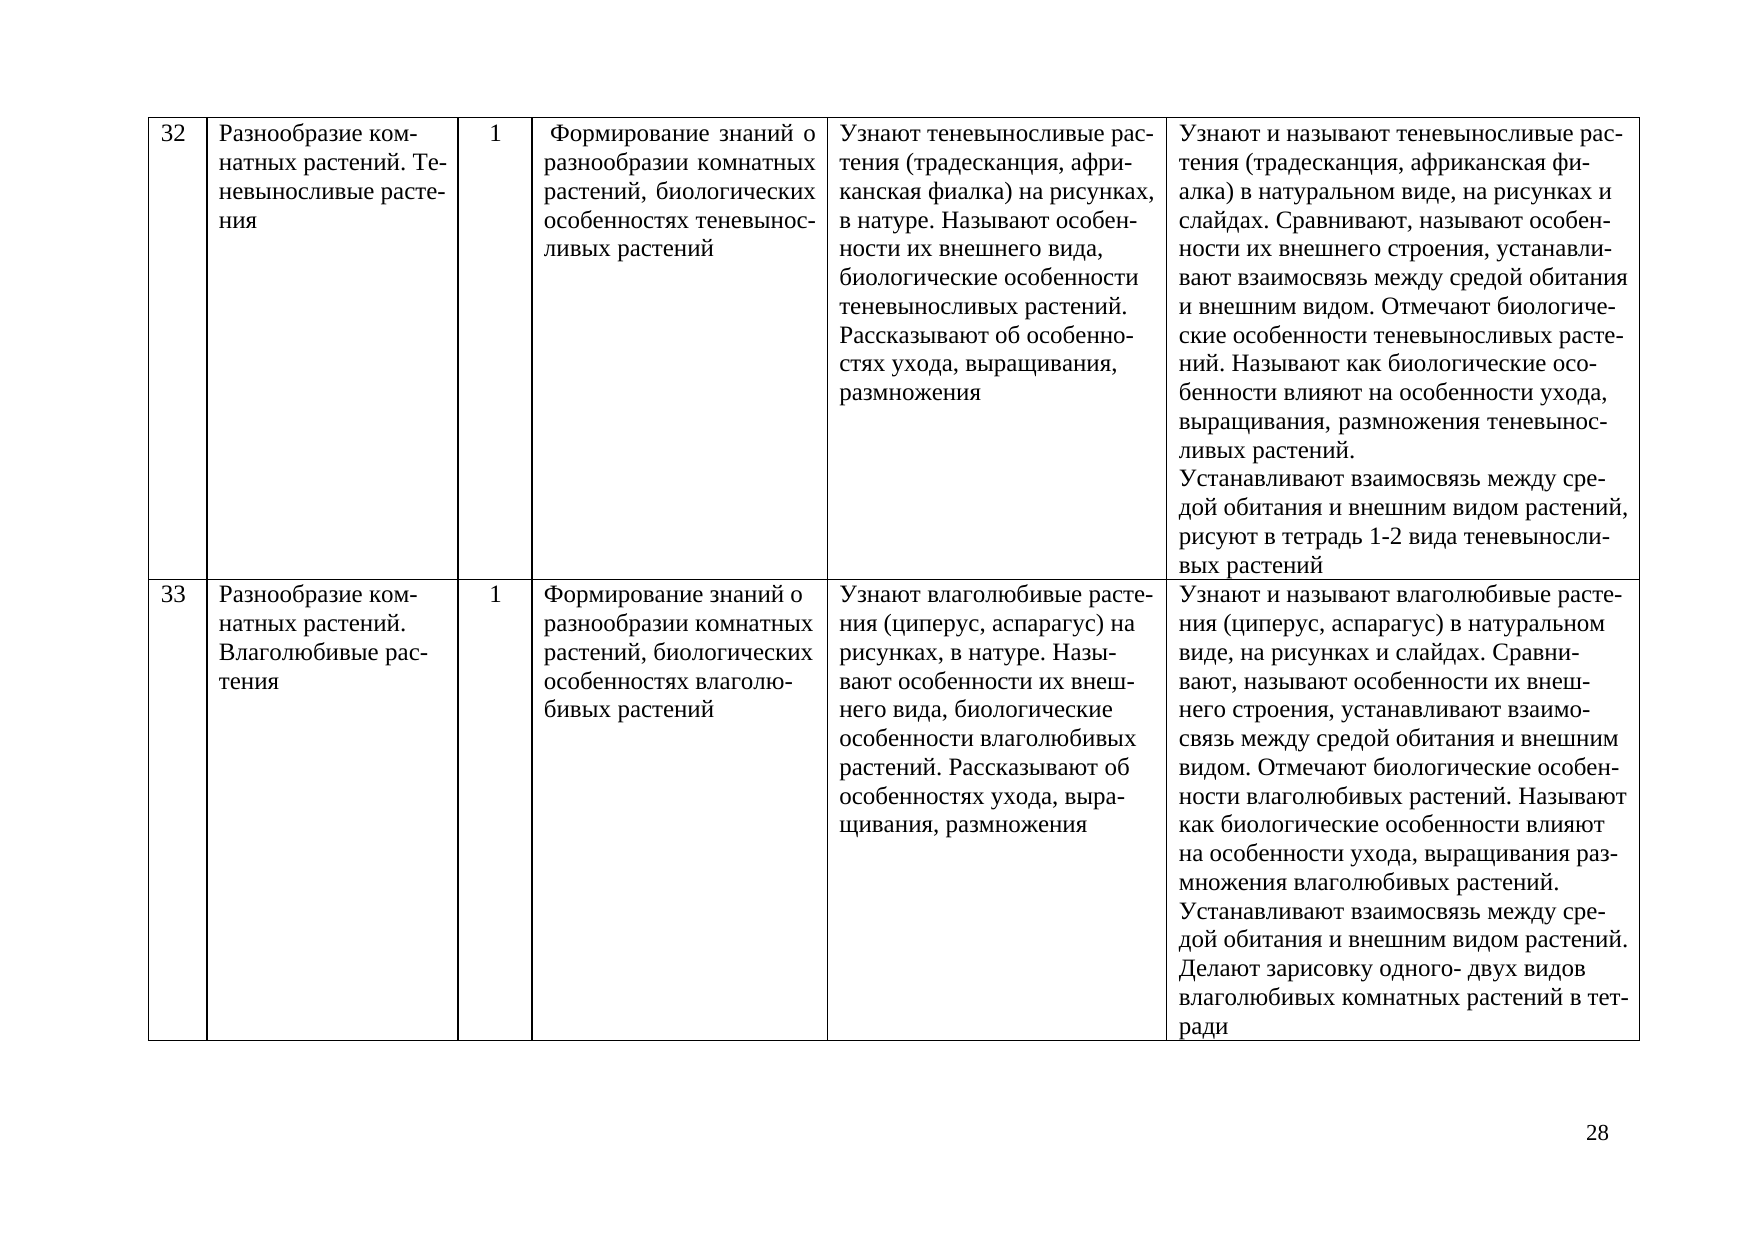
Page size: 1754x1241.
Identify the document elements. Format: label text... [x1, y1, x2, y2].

table_header Формирование знаний о разнообразии комнатных растений, биологических особенностях теневынос- ливых растений [533, 118, 827, 578]
table_cell 33 [149, 580, 206, 1039]
table_cell Формирование знаний о разнообразии комнатных растений, биологических особенностях влаголю- бивых растений [533, 580, 827, 1039]
table_header Узнают теневыносливые рас- тения (традесканция, афри- канская фиалка) на рисунках, в натуре. Называют особен- ности их внешнего вида, биологические особенности теневыносливых растений. Рассказывают об особенно- стях ухода, выращивания, размножения [828, 118, 1166, 578]
table_cell Разнообразие ком- натных растений. Влаголюбивые рас- тения [208, 580, 457, 1039]
table_header Разнообразие ком- натных растений. Те- невыносливые расте- ния [208, 118, 457, 578]
table_header 1 [459, 118, 531, 578]
table_cell 1 [459, 580, 531, 1039]
table_cell Узнают и называют влаголюбивые расте- ния (циперус, аспарагус) в натуральном виде, на рисунках и слайдах. Сравни- вают, называют особенности их внеш- него строения, устанавливают взаимо- связь между средой обитания и внешним видом. Отмечают биологические особен- ности влаголюбивых растений. Называют как биологические особенности влияют на особенности ухода, выращивания раз- множения влаголюбивых растений. Устанавливают взаимосвязь между сре- дой обитания и внешним видом растений. Делают зарисовку одного- двух видов влаголюбивых комнатных растений в тет- ради [1167, 580, 1639, 1039]
table_cell Узнают влаголюбивые расте- ния (циперус, аспарагус) на рисунках, в натуре. Назы- вают особенности их внеш- него вида, биологические особенности влаголюбивых растений. Рассказывают об особенностях ухода, выра- щивания, размножения [828, 580, 1166, 1039]
table_header Узнают и называют теневыносливые рас- тения (традесканция, африканская фи- алка) в натуральном виде, на рисунках и слайдах. Сравнивают, называют особен- ности их внешнего строения, устанавли- вают взаимосвязь между средой обитания и внешним видом. Отмечают биологиче- ские особенности теневыносливых расте- ний. Называют как биологические осо- бенности влияют на особенности ухода, выращивания, размножения теневынос- ливых растений. Устанавливают взаимосвязь между сре- дой обитания и внешним видом растений, рисуют в тетрадь 1-2 вида теневыносли- вых растений [1167, 118, 1639, 578]
table_header 32 [149, 118, 206, 578]
